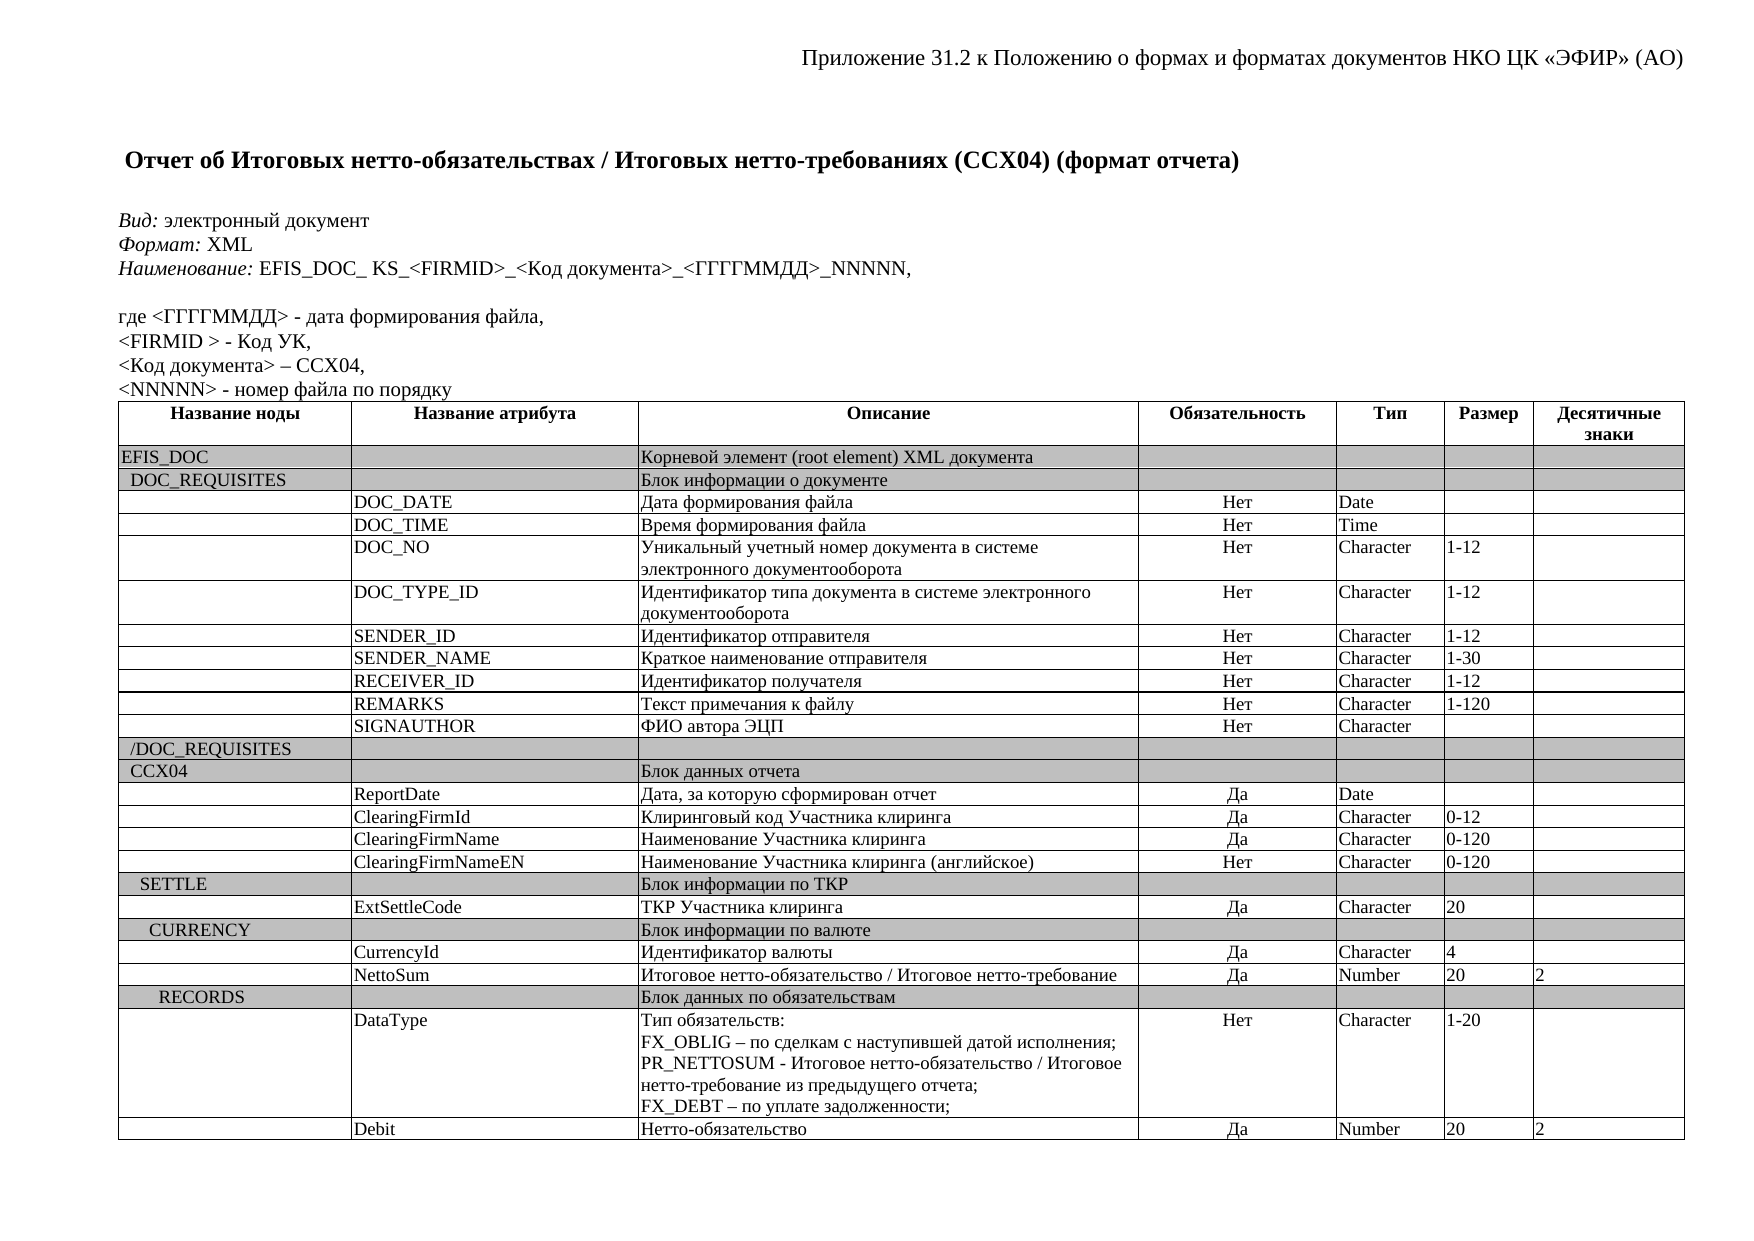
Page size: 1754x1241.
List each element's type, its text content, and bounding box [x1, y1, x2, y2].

table_cell Блок информации по валюте [639, 919, 1138, 940]
table_header Название ноды [119, 402, 351, 445]
table_cell Идентификатор типа документа в системе электронного документооборота [639, 581, 1138, 624]
table_cell [1534, 919, 1684, 940]
table_cell [119, 715, 351, 737]
table_cell [1445, 783, 1533, 804]
table_cell [1534, 647, 1684, 669]
table_cell [119, 514, 351, 535]
table_header Размер [1445, 402, 1533, 445]
table_cell [1534, 941, 1684, 963]
table_cell [1445, 738, 1533, 759]
table_cell [1534, 514, 1684, 535]
table_cell [1534, 873, 1684, 895]
table_cell [119, 693, 351, 714]
table_cell [1445, 986, 1533, 1008]
table_cell [1534, 828, 1684, 850]
table_cell ФИО автора ЭЦП [639, 715, 1138, 737]
table_cell Нет [1139, 625, 1336, 646]
table_cell [1445, 514, 1533, 535]
table_cell Нет [1139, 715, 1336, 737]
table_cell Character [1337, 896, 1444, 917]
table_cell 1-20 [1445, 1009, 1533, 1117]
table_cell [1139, 469, 1336, 490]
table_cell [1337, 986, 1444, 1008]
table_cell Нет [1139, 536, 1336, 579]
table_cell 4 [1445, 941, 1533, 963]
table_cell [1139, 446, 1336, 467]
table_cell Краткое наименование отправителя [639, 647, 1138, 669]
table_cell [1337, 919, 1444, 940]
table_cell 1-12 [1445, 581, 1533, 624]
table_cell [119, 941, 351, 963]
table_cell [119, 1009, 351, 1117]
table_cell Нетто-обязательство [639, 1118, 1138, 1139]
table_cell [119, 806, 351, 827]
table_cell [1139, 919, 1336, 940]
table_cell Character [1337, 828, 1444, 850]
table_cell Нет [1139, 670, 1336, 691]
table_cell [1534, 986, 1684, 1008]
table_cell Текст примечания к файлу [639, 693, 1138, 714]
table_cell Идентификатор валюты [639, 941, 1138, 963]
table_cell [1139, 760, 1336, 782]
table_cell Итоговое нетто-обязательство / Итоговое нетто-требование [639, 964, 1138, 985]
table_cell Character [1337, 941, 1444, 963]
table_cell [1337, 469, 1444, 490]
table_cell ТКР Участника клиринга [639, 896, 1138, 917]
table_cell DOC_DATE [352, 491, 638, 513]
table_cell Блок информации о документе [639, 469, 1138, 490]
table_header Тип [1337, 402, 1444, 445]
table_cell [1445, 715, 1533, 737]
table_header Десятичные знаки [1534, 402, 1684, 445]
table_cell Character [1337, 536, 1444, 579]
table_cell 1-12 [1445, 536, 1533, 579]
table_cell Character [1337, 647, 1444, 669]
text <Код документа> – CCX04, [118, 353, 1684, 377]
table_cell [352, 469, 638, 490]
table_cell [352, 986, 638, 1008]
table_cell SIGNAUTHOR [352, 715, 638, 737]
table_cell [1534, 1009, 1684, 1117]
table_cell Debit [352, 1118, 638, 1139]
table_cell Уникальный учетный номер документа в системе электронного документооборота [639, 536, 1138, 579]
table_cell ClearingFirmId [352, 806, 638, 827]
table_cell CurrencyId [352, 941, 638, 963]
table_cell Да [1139, 806, 1336, 827]
table_cell Идентификатор получателя [639, 670, 1138, 691]
table_cell [1337, 446, 1444, 467]
table_cell Нет [1139, 1009, 1336, 1117]
table_cell Нет [1139, 514, 1336, 535]
text Формат: XML [118, 232, 1684, 256]
table_cell Number [1337, 964, 1444, 985]
text Наименование: EFIS_DOC_ KS_<FIRMID>_<Код документа>_<ГГГГММДД>_NNNNN, [118, 256, 1684, 280]
table_cell 0-120 [1445, 828, 1533, 850]
table_cell [119, 964, 351, 985]
table_header Описание [639, 402, 1138, 445]
table_cell ReportDate [352, 783, 638, 804]
table_cell [639, 738, 1138, 759]
table_cell 20 [1445, 896, 1533, 917]
table_cell Клиринговый код Участника клиринга [639, 806, 1138, 827]
table_cell [1534, 738, 1684, 759]
table_cell SENDER_NAME [352, 647, 638, 669]
table_cell DOC_TIME [352, 514, 638, 535]
table_cell Наименование Участника клиринга [639, 828, 1138, 850]
table_cell Нет [1139, 851, 1336, 872]
table_cell ClearingFirmName [352, 828, 638, 850]
table_cell [1337, 738, 1444, 759]
table_cell Дата, за которую сформирован отчет [639, 783, 1138, 804]
table_cell DOC_TYPE_ID [352, 581, 638, 624]
table_cell Нет [1139, 491, 1336, 513]
table_cell CCX04 [119, 760, 351, 782]
table_cell [1534, 581, 1684, 624]
table_cell 0-120 [1445, 851, 1533, 872]
table_cell ClearingFirmNameEN [352, 851, 638, 872]
table_cell [1534, 446, 1684, 467]
table_cell Date [1337, 783, 1444, 804]
text Вид: электронный документ [118, 208, 1684, 232]
table_cell [119, 491, 351, 513]
table_cell ExtSettleCode [352, 896, 638, 917]
table_cell Да [1139, 964, 1336, 985]
table_cell [119, 581, 351, 624]
table_cell Да [1139, 941, 1336, 963]
table_cell [352, 760, 638, 782]
table_cell [1139, 986, 1336, 1008]
subtitle Отчет об Итоговых нетто-обязательствах / Итоговых нетто-требованиях (ССХ04) (формат отчета) [118, 145, 1684, 174]
table_cell Да [1139, 896, 1336, 917]
table_cell SENDER_ID [352, 625, 638, 646]
table_cell CURRENCY [119, 919, 351, 940]
text где <ГГГГММДД> - дата формирования файла, [118, 304, 1684, 328]
table_cell [1139, 738, 1336, 759]
table_cell [119, 896, 351, 917]
table_cell Нет [1139, 693, 1336, 714]
table_cell [1534, 469, 1684, 490]
table_cell Да [1139, 783, 1336, 804]
table_cell [1139, 873, 1336, 895]
text <NNNNN> - номер файла по порядку [118, 377, 1684, 401]
table_cell DataType [352, 1009, 638, 1117]
table_header Название атрибута [352, 402, 638, 445]
table_cell [1534, 783, 1684, 804]
table_cell [1445, 469, 1533, 490]
table_cell Character [1337, 581, 1444, 624]
table_cell 20 [1445, 1118, 1533, 1139]
table_cell [1534, 896, 1684, 917]
table_cell Time [1337, 514, 1444, 535]
table_cell Character [1337, 806, 1444, 827]
table_cell [1534, 670, 1684, 691]
table_cell RECEIVER_ID [352, 670, 638, 691]
table_cell [119, 851, 351, 872]
table_cell [119, 625, 351, 646]
table_cell [352, 919, 638, 940]
table_cell Блок данных по обязательствам [639, 986, 1138, 1008]
table_cell [119, 670, 351, 691]
table_cell NettoSum [352, 964, 638, 985]
table_header Обязательность [1139, 402, 1336, 445]
table_cell 1-120 [1445, 693, 1533, 714]
table_cell Идентификатор отправителя [639, 625, 1138, 646]
table_cell Наименование Участника клиринга (английское) [639, 851, 1138, 872]
table_cell [1445, 760, 1533, 782]
table_cell Время формирования файла [639, 514, 1138, 535]
table_cell /DOC_REQUISITES [119, 738, 351, 759]
table_cell [1534, 491, 1684, 513]
table_cell Блок данных отчета [639, 760, 1138, 782]
text <FIRMID > - Код УК, [118, 328, 1684, 353]
table_cell [1534, 715, 1684, 737]
table_cell [1337, 760, 1444, 782]
table_cell RECORDS [119, 986, 351, 1008]
table_cell [1445, 873, 1533, 895]
table_cell [119, 783, 351, 804]
table_cell [352, 738, 638, 759]
table_cell [119, 828, 351, 850]
table_cell [119, 647, 351, 669]
table_cell Блок информации по ТКР [639, 873, 1138, 895]
table_cell 2 [1534, 1118, 1684, 1139]
table_cell [1445, 491, 1533, 513]
table_cell Character [1337, 715, 1444, 737]
table_cell [1534, 760, 1684, 782]
table_cell Date [1337, 491, 1444, 513]
table_cell Да [1139, 1118, 1336, 1139]
table_cell Нет [1139, 581, 1336, 624]
table_cell [1445, 919, 1533, 940]
table_cell REMARKS [352, 693, 638, 714]
table_cell Character [1337, 625, 1444, 646]
table_cell [1534, 625, 1684, 646]
table_cell 1-12 [1445, 670, 1533, 691]
table_cell Character [1337, 693, 1444, 714]
table_cell [1534, 806, 1684, 827]
table_cell 1-30 [1445, 647, 1533, 669]
table_cell [1337, 873, 1444, 895]
table_cell 2 [1534, 964, 1684, 985]
table_cell Дата формирования файла [639, 491, 1138, 513]
table_cell [1534, 851, 1684, 872]
table_cell Корневой элемент (root element) XML документа [639, 446, 1138, 467]
table_cell 20 [1445, 964, 1533, 985]
table_cell [1534, 693, 1684, 714]
table_cell [1445, 446, 1533, 467]
table_cell 1-12 [1445, 625, 1533, 646]
table_cell [119, 1118, 351, 1139]
table_cell DOC_NO [352, 536, 638, 579]
table_cell EFIS_DOC [119, 446, 351, 467]
table_cell Character [1337, 1009, 1444, 1117]
table_cell [352, 873, 638, 895]
table_cell 0-12 [1445, 806, 1533, 827]
table_cell SETTLE [119, 873, 351, 895]
table_cell Тип обязательств: FX_OBLIG – по сделкам с наступившей датой исполнения; PR_NETTOSUM - Итоговое нетто-обязательство / Итоговое нетто-требование из предыдущего отчета; FX_DEBT – по уплате задолженности; [639, 1009, 1138, 1117]
table_cell Character [1337, 851, 1444, 872]
table_cell Number [1337, 1118, 1444, 1139]
table_cell Да [1139, 828, 1336, 850]
table_cell [352, 446, 638, 467]
table_cell Нет [1139, 647, 1336, 669]
table_cell Character [1337, 670, 1444, 691]
table_cell DOC_REQUISITES [119, 469, 351, 490]
table_cell [1534, 536, 1684, 579]
table_cell [119, 536, 351, 579]
